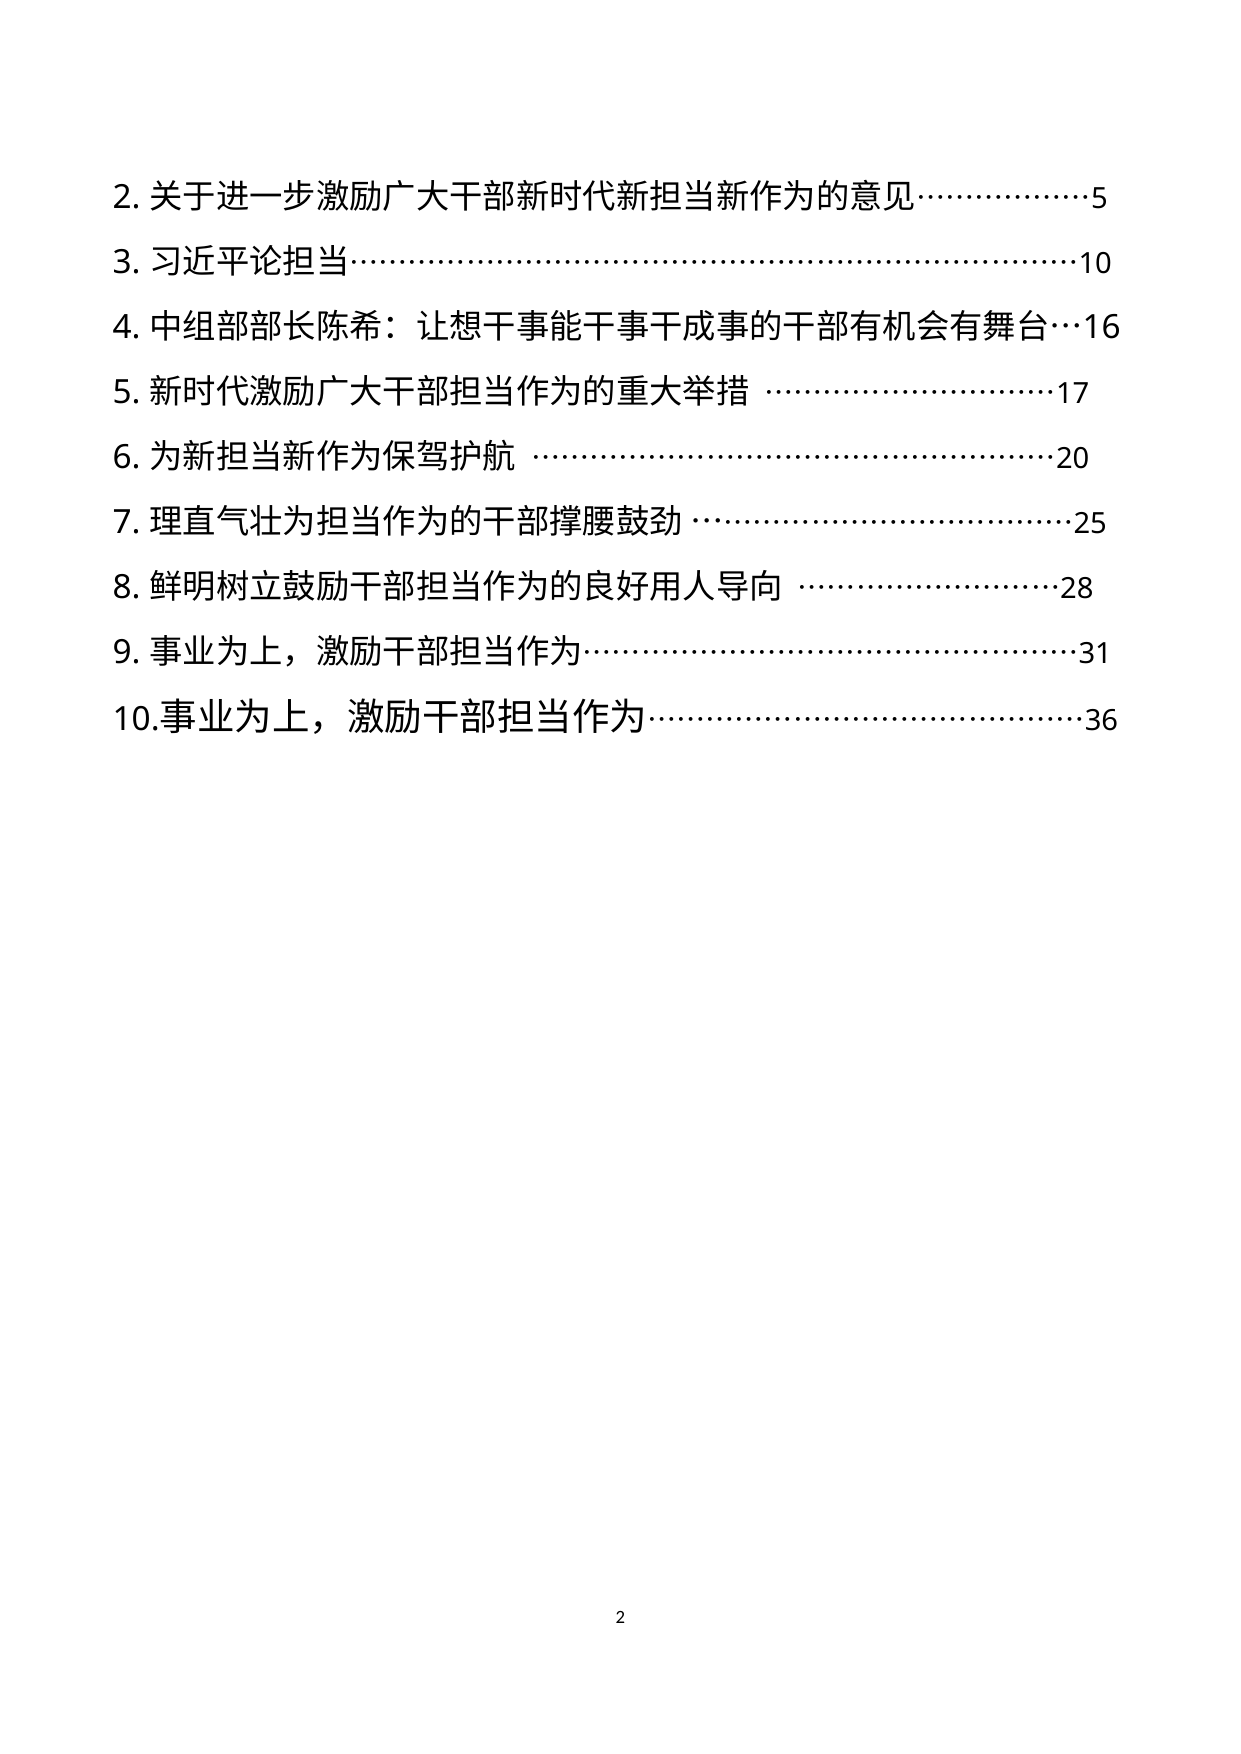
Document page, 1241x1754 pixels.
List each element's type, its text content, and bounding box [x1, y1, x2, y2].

text 4. 中组部部长陈希：让想干事能干事干成事的干部有机会有舞台…16 [112, 292, 1128, 357]
text 10.事业为上，激励干部担当作为………………………………………36 [112, 682, 1128, 747]
text 8. 鲜明树立鼓励干部担当作为的良好用人导向 ………………………28 [112, 552, 1128, 617]
text 7. 理直气壮为担当作为的干部撑腰鼓劲 …………………………………25 [112, 487, 1128, 552]
text 5. 新时代激励广大干部担当作为的重大举措 …………………………17 [112, 357, 1128, 422]
text 6. 为新担当新作为保驾护航 ………………………………………………20 [112, 422, 1128, 487]
text 9. 事业为上，激励干部担当作为……………………………………………31 [112, 617, 1128, 682]
text 3. 习近平论担当…………………………………………………………………10 [112, 227, 1128, 292]
text 2. 关于进一步激励广大干部新时代新担当新作为的意见………………5 [112, 162, 1128, 227]
